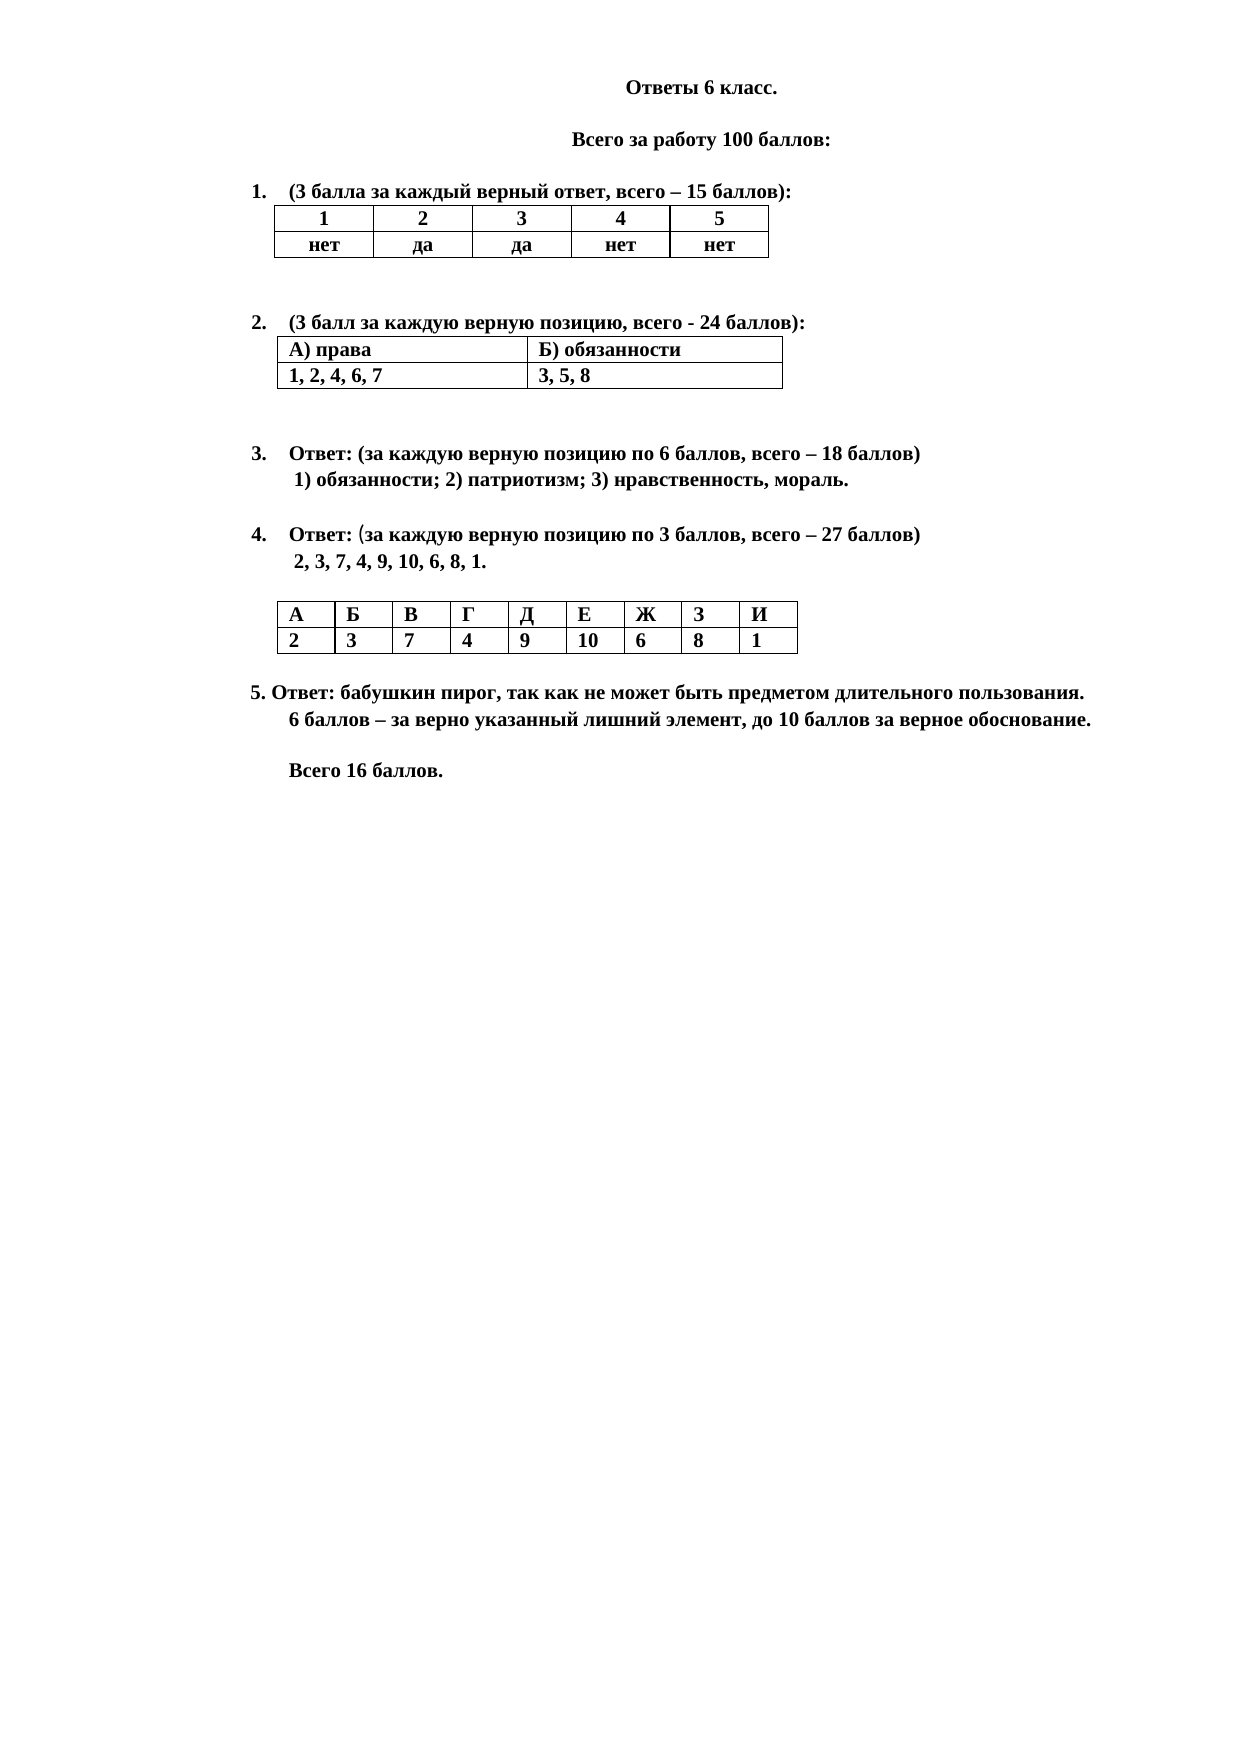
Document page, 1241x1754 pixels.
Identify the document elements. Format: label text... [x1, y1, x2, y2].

list Всего 16 баллов. [288, 758, 1152, 782]
text Всего за работу 100 баллов: [177, 127, 1152, 151]
table_header Ж [625, 602, 681, 627]
table_cell 8 [682, 628, 739, 653]
table_cell 1 [740, 628, 797, 653]
list (3 балл за каждую верную позицию, всего - 24 баллов): [251, 310, 1152, 334]
table_cell нет [275, 232, 373, 257]
table_cell 1, 2, 4, 6, 7 [278, 363, 527, 388]
table_header В [393, 602, 450, 627]
table_header Г [451, 602, 508, 627]
list Ответ: (за каждую верную позицию по 6 баллов, всего – 18 баллов) [251, 441, 1152, 465]
list (3 балла за каждый верный ответ, всего – 15 баллов): [251, 179, 1152, 203]
table_header А) права [278, 337, 527, 362]
table_cell 6 [625, 628, 681, 653]
table_header 1 [275, 206, 373, 231]
table_cell 3, 5, 8 [528, 363, 782, 388]
table_cell да [473, 232, 571, 257]
list Ответ: (за каждую верную позицию по 3 баллов, всего – 27 баллов) [251, 519, 1152, 547]
table_cell нет [572, 232, 669, 257]
table_cell 7 [393, 628, 450, 653]
table_header А [278, 602, 334, 627]
table_header Е [567, 602, 624, 627]
table_header 5 [671, 206, 768, 231]
list 6 баллов – за верно указанный лишний элемент, до 10 баллов за верное обоснование. [288, 706, 1152, 731]
list 2, 3, 7, 4, 9, 10, 6, 8, 1. [288, 549, 1152, 573]
table_cell 10 [567, 628, 624, 653]
list 1) обязанности; 2) патриотизм; 3) нравственность, мораль. [288, 467, 1152, 491]
table_header И [740, 602, 797, 627]
table_header З [682, 602, 739, 627]
table_cell 9 [509, 628, 566, 653]
text 5. Ответ: бабушкин пирог, так как не может быть предметом длительного пользования. [177, 680, 1152, 704]
table_header 2 [374, 206, 472, 231]
table_cell 2 [278, 628, 334, 653]
text Ответы 6 класс. [177, 75, 1152, 99]
table_cell 3 [336, 628, 392, 653]
table_header 3 [473, 206, 571, 231]
table_cell да [374, 232, 472, 257]
table_cell нет [671, 232, 768, 257]
table_header Б [336, 602, 392, 627]
table_header 4 [572, 206, 669, 231]
table_header Д [509, 602, 566, 627]
table_cell 4 [451, 628, 508, 653]
table_header Б) обязанности [528, 337, 782, 362]
